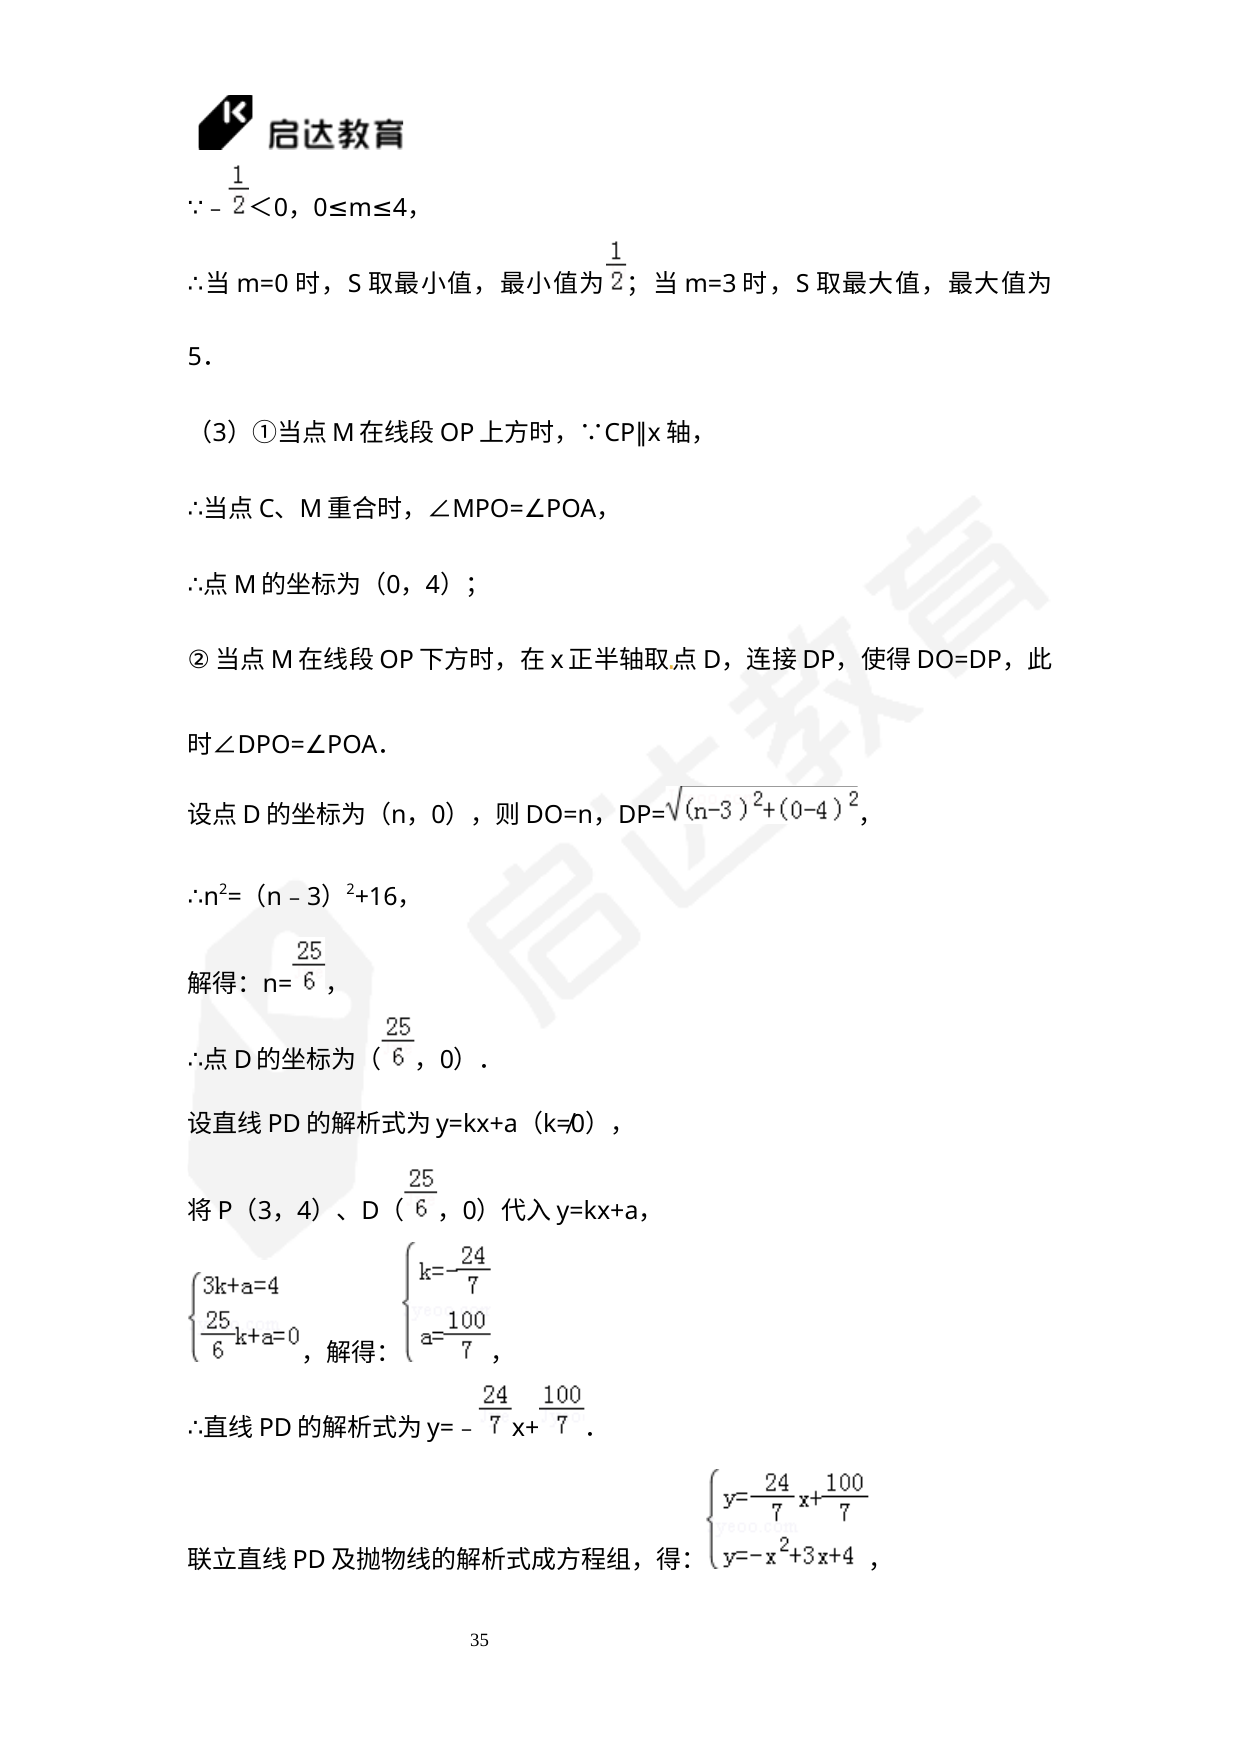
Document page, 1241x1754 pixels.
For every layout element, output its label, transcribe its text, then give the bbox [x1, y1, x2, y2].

text 联立直线PD及抛物线的解析式成方程组，得：， [187, 1458, 1053, 1588]
picture [404, 1165, 438, 1220]
picture [665, 786, 858, 824]
text ∵﹣＜0，0≤m≤4， [187, 162, 1053, 227]
picture [381, 1013, 415, 1069]
picture [187, 1272, 302, 1362]
text ∴当m=0时，S取最小值，最小值为；当m=3时，S取最大值，最大值为5． [187, 238, 1053, 387]
text 设直线PD的解析式为y=kx+a（k≠0）， [187, 1089, 1053, 1154]
text ∴当点C、M重合时，∠MPO=∠POA， [187, 474, 1053, 539]
picture [292, 937, 325, 993]
text ∴点D的坐标为（，0）． [187, 1013, 1053, 1078]
picture [228, 162, 249, 217]
text ∴点M的坐标为（0，4）； [187, 550, 1053, 615]
picture [198, 95, 404, 150]
text （3）①当点M在线段OP上方时，∵CP∥x轴， [187, 398, 1053, 463]
text ∴n2=（n﹣3）2+16， [187, 862, 1053, 927]
picture [539, 1381, 585, 1437]
text ，解得：， [187, 1241, 1053, 1371]
picture [606, 237, 627, 293]
text 将P（3，4）、D（，0）代入y=kx+a， [187, 1165, 1053, 1230]
picture [478, 1381, 512, 1437]
picture [705, 1469, 869, 1569]
text ∴直线PD的解析式为y=﹣x+． [187, 1382, 1053, 1447]
picture [401, 1242, 491, 1362]
text 解得：n=， [187, 938, 1053, 1003]
text 设点D的坐标为（n，0），则DO=n，DP=， [187, 786, 1053, 851]
text ②当点M在线段OP下方时，在x正半轴取点D，连接DP，使得DO=DP，此时∠DPO=∠POA． [187, 626, 1053, 775]
